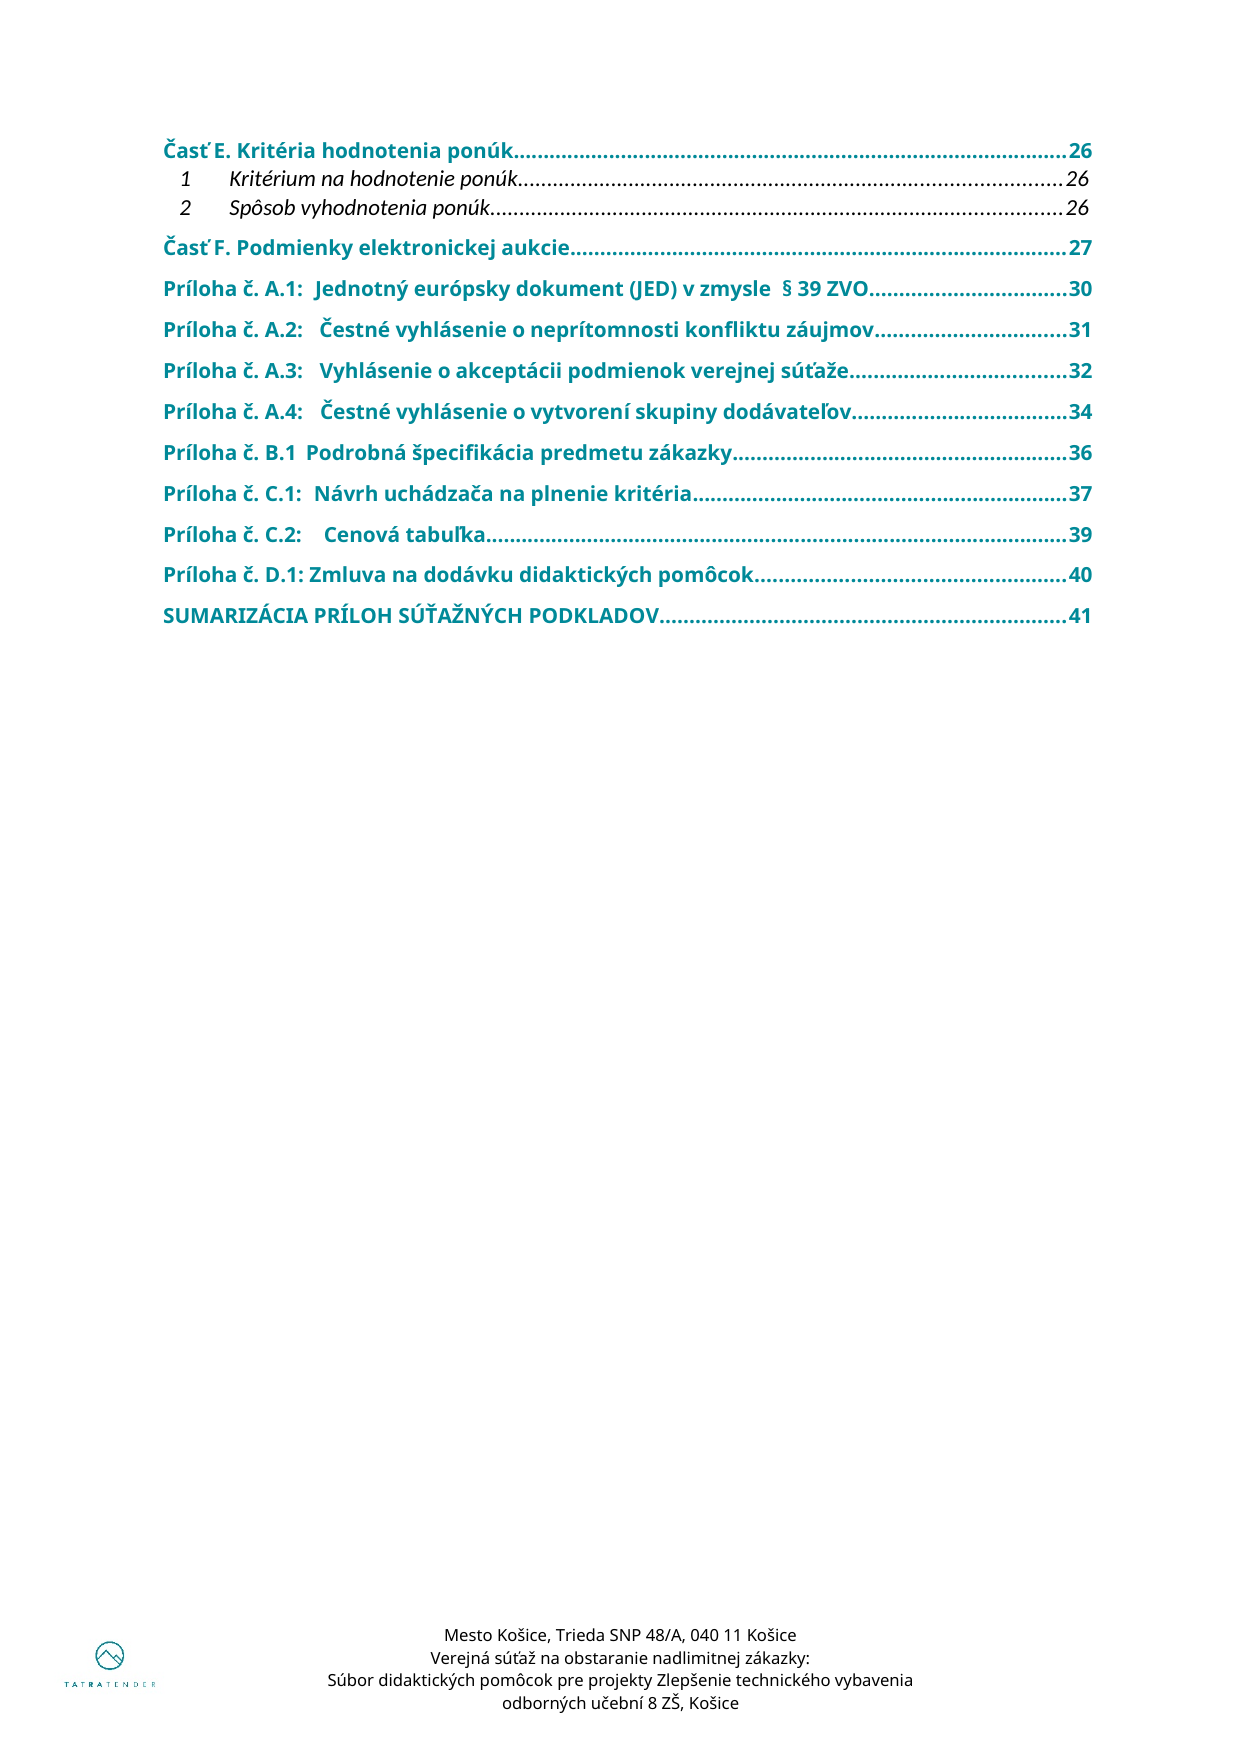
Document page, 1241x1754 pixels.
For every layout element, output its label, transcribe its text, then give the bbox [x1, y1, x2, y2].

text Príloha č. C.1: Návrh uchádzača na plnenie kritéria 37 [162, 479, 1093, 507]
text Príloha č. A.2: Čestné vyhlásenie o neprítomnosti konfliktu záujmov 31 [162, 315, 1093, 343]
text Príloha č. B.1 Podrobná špecifikácia predmetu zákazky 36 [162, 438, 1093, 466]
text Príloha č. D.1: Zmluva na dodávku didaktických pomôcok 40 [162, 561, 1093, 589]
text Príloha č. C.2: Cenová tabuľka 39 [162, 520, 1093, 548]
text 2 Spôsob vyhodnotenia ponúk 26 [179, 193, 1093, 221]
text Príloha č. A.1: Jednotný európsky dokument (JED) v zmysle § 39 ZVO 30 [162, 274, 1093, 302]
text Príloha č. A.3: Vyhlásenie o akceptácii podmienok verejnej súťaže 32 [162, 356, 1093, 384]
text Časť F. Podmienky elektronickej aukcie 27 [162, 233, 1093, 262]
text 1 Kritérium na hodnotenie ponúk 26 [179, 164, 1093, 193]
picture [43, 1617, 176, 1711]
text Príloha č. A.4: Čestné vyhlásenie o vytvorení skupiny dodávateľov 34 [162, 397, 1093, 425]
text Časť E. Kritéria hodnotenia ponúk 26 [162, 136, 1093, 164]
text SUMARIZÁCIA PRÍLOH SÚŤAŽNÝCH PODKLADOV 41 [162, 602, 1093, 630]
